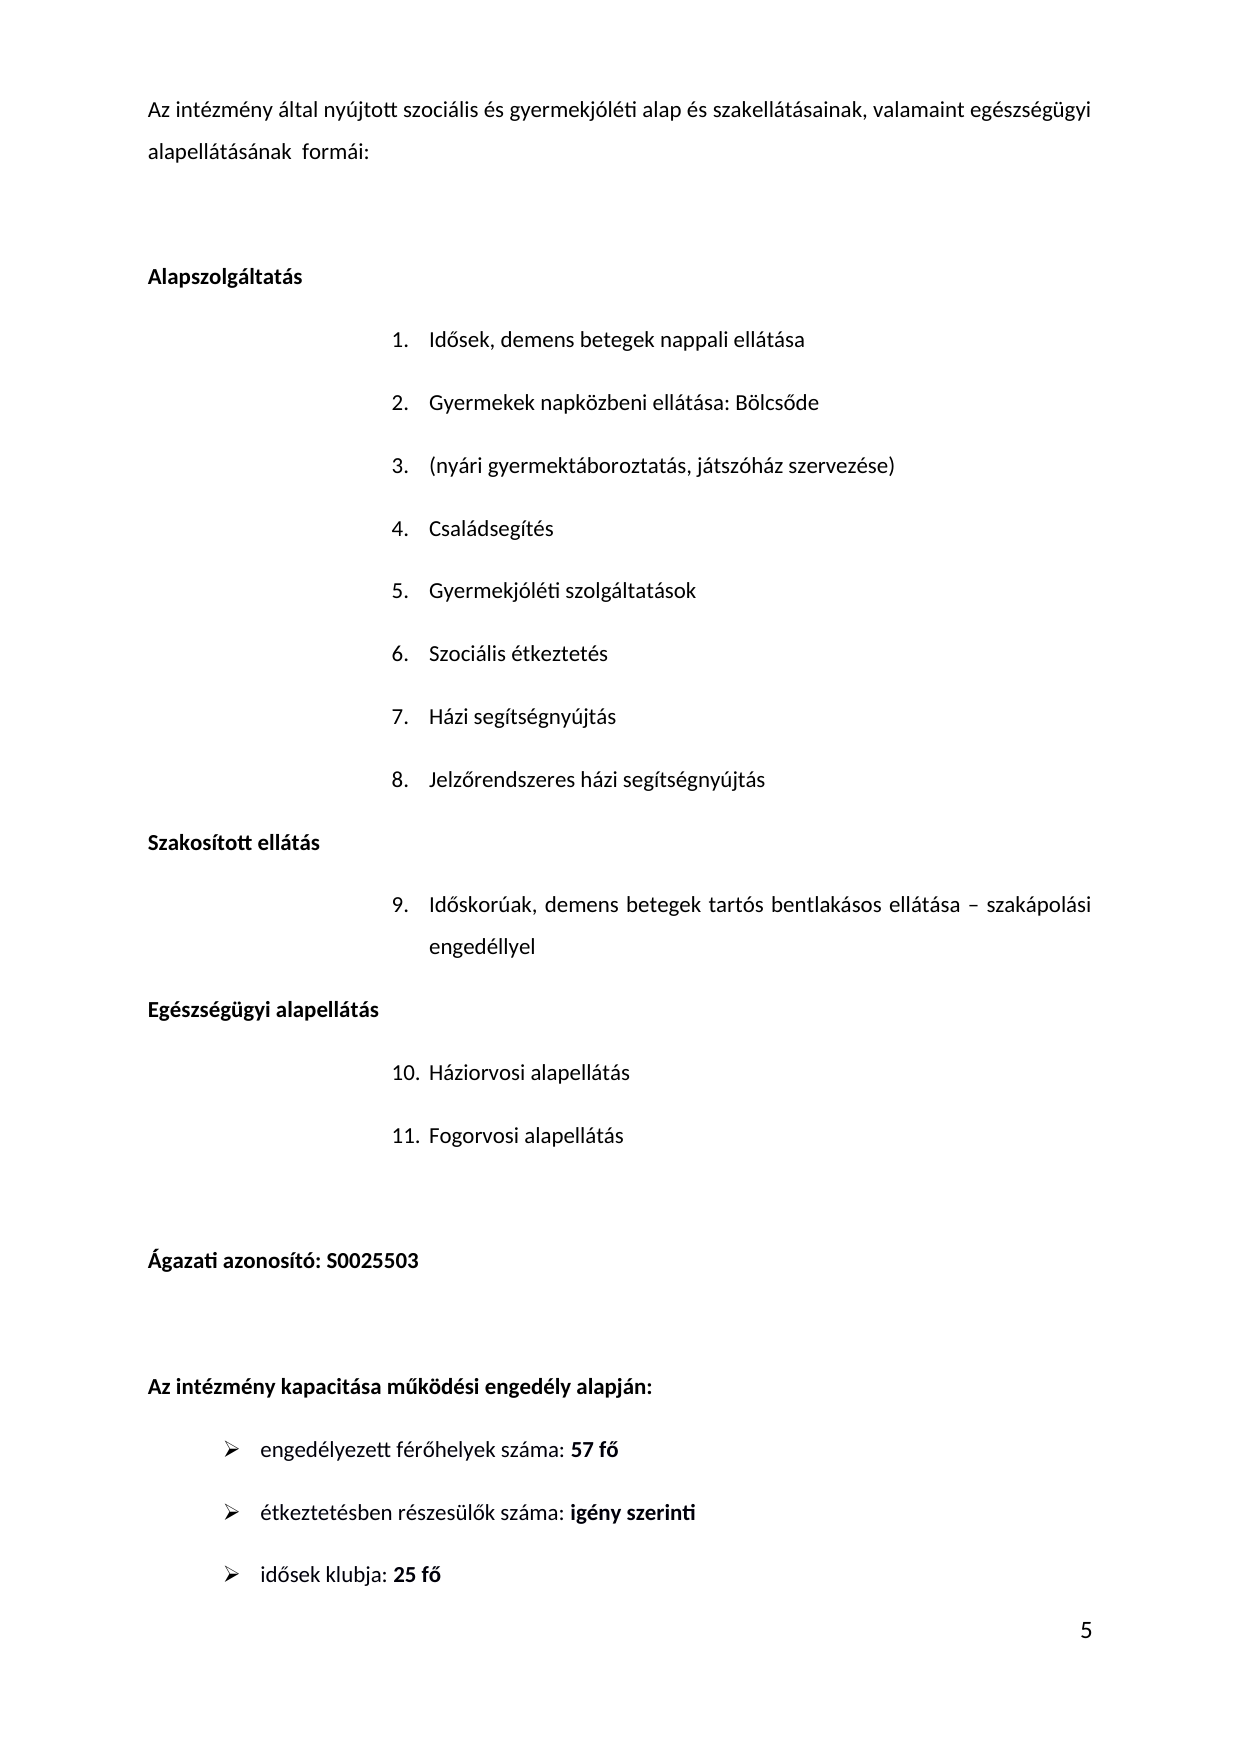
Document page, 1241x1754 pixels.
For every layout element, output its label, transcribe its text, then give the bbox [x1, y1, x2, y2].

list Gyermekjóléti szolgáltatások [391, 576, 1093, 604]
list (nyári gyermektáboroztatás, játszóház szervezése) [391, 451, 1093, 479]
text Szakosított ellátás [148, 828, 1093, 856]
list idősek klubja: 25 fő [223, 1561, 1093, 1589]
list Szociális étkeztetés [391, 639, 1093, 667]
list Fogorvosi alapellátás [391, 1121, 1093, 1149]
list engedélyezett férőhelyek száma: 57 fő [223, 1435, 1093, 1463]
text Ágazati azonosító: S0025503 [148, 1247, 1093, 1274]
text Az intézmény kapacitása működési engedély alapján: [148, 1372, 1093, 1400]
list Házi segítségnyújtás [391, 702, 1093, 730]
text Alapszolgáltatás [148, 262, 1093, 290]
list Időskorúak, demens betegek tartós bentlakásos ellátása – szakápolási engedéllyel [391, 891, 1093, 961]
list Jelzőrendszeres házi segítségnyújtás [391, 765, 1093, 793]
list Családsegítés [391, 514, 1093, 542]
list Idősek, demens betegek nappali ellátása [391, 325, 1093, 353]
list Gyermekek napközbeni ellátása: Bölcsőde [391, 388, 1093, 416]
list Háziorvosi alapellátás [391, 1058, 1093, 1086]
text Egészségügyi alapellátás [148, 995, 1093, 1023]
list étkeztetésben részesülők száma: igény szerinti [223, 1498, 1093, 1526]
text Az intézmény által nyújtott szociális és gyermekjóléti alap és szakellátásainak, valamaint egészségügyi alapellátásának formái: [148, 95, 1093, 165]
